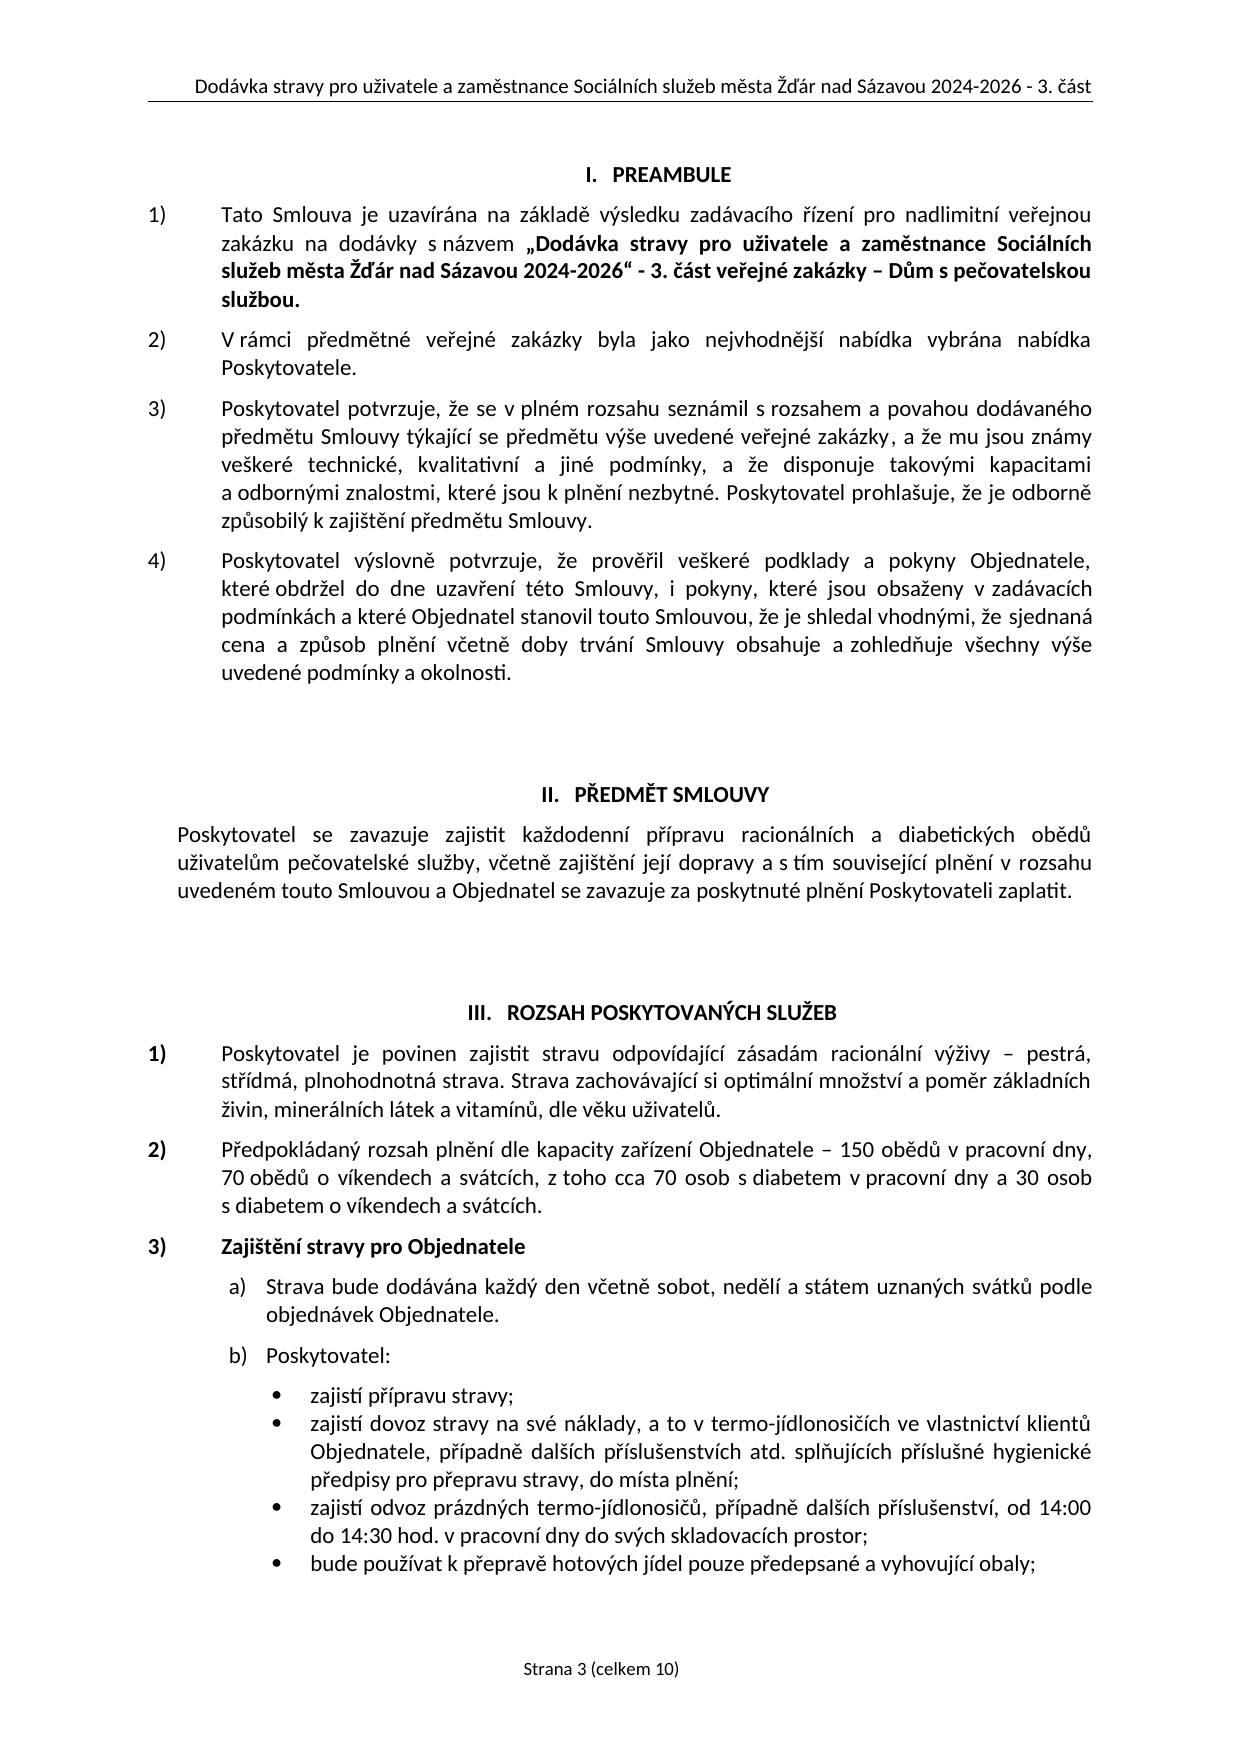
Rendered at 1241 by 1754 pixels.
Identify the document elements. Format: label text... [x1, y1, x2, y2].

subtitle PREAMBULE [236, 160, 1093, 188]
list zajistí odvoz prázdných termo-jídlonosičů, případně dalších příslušenství, od 14:00 do 14:30 hod. v pracovní dny do svých skladovacích prostor; [273, 1493, 1093, 1549]
list V rámci předmětné veřejné zakázky byla jako nejvhodnější nabídka vybrána nabídka Poskytovatele. [148, 325, 1093, 381]
list Poskytovatel potvrzuje, že se v plném rozsahu seznámil s rozsahem a povahou dodávaného předmětu Smlouvy týkající se předmětu výše uvedené veřejné zakázky, a že mu jsou známy veškeré technické, kvalitativní a jiné podmínky, a že disponuje takovými kapacitami a odbornými znalostmi, které jsou k plnění nezbytné. Poskytovatel prohlašuje, že je odborně způsobilý k zajištění předmětu Smlouvy. [148, 394, 1093, 534]
list Strava bude dodávána každý den včetně sobot, nedělí a státem uznaných svátků podle objednávek Objednatele. [228, 1272, 1093, 1328]
list Poskytovatel je povinen zajistit stravu odpovídající zásadám racionální výživy – pestrá, střídmá, plnohodnotná strava. Strava zachovávající si optimální množství a poměr základních živin, minerálních látek a vitamínů, dle věku uživatelů. [148, 1039, 1093, 1123]
subtitle Předmět SMLOUVY [236, 780, 1093, 808]
list zajistí přípravu stravy; [273, 1381, 1093, 1409]
subtitle Rozsah poskytovaných služeb [236, 998, 1093, 1026]
list Poskytovatel výslovně potvrzuje, že prověřil veškeré podklady a pokyny Objednatele, které obdržel do dne uzavření této Smlouvy, i pokyny, které jsou obsaženy v zadávacích podmínkách a které Objednatel stanovil touto Smlouvou, že je shledal vhodnými, že sjednaná cena a způsob plnění včetně doby trvání Smlouvy obsahuje a zohledňuje všechny výše uvedené podmínky a okolnosti. [148, 546, 1093, 686]
list bude používat k přepravě hotových jídel pouze předepsané a vyhovující obaly; [273, 1549, 1093, 1577]
list Předpokládaný rozsah plnění dle kapacity zařízení Objednatele – 150 obědů v pracovní dny, 70 obědů o víkendech a svátcích, z toho cca 70 osob s diabetem v pracovní dny a 30 osob s diabetem o víkendech a svátcích. [148, 1135, 1093, 1219]
list Tato Smlouva je uzavírána na základě výsledku zadávacího řízení pro nadlimitní veřejnou zakázku na dodávky s názvem „Dodávka stravy pro uživatele a zaměstnance Sociálních služeb města Žďár nad Sázavou 2024-2026“ - 3. část veřejné zakázky – Dům s pečovatelskou službou. [148, 201, 1093, 313]
list zajistí dovoz stravy na své náklady, a to v termo-jídlonosičích ve vlastnictví klientů Objednatele, případně dalších příslušenstvích atd. splňujících příslušné hygienické předpisy pro přepravu stravy, do místa plnění; [273, 1409, 1093, 1493]
text Poskytovatel se zavazuje zajistit každodenní přípravu racionálních a diabetických obědů uživatelům pečovatelské služby, včetně zajištění její dopravy a s tím související plnění v rozsahu uvedeném touto Smlouvou a Objednatel se zavazuje za poskytnuté plnění Poskytovateli zaplatit. [177, 821, 1093, 904]
list Poskytovatel: [228, 1341, 1093, 1369]
list Zajištění stravy pro Objednatele [148, 1232, 1093, 1260]
